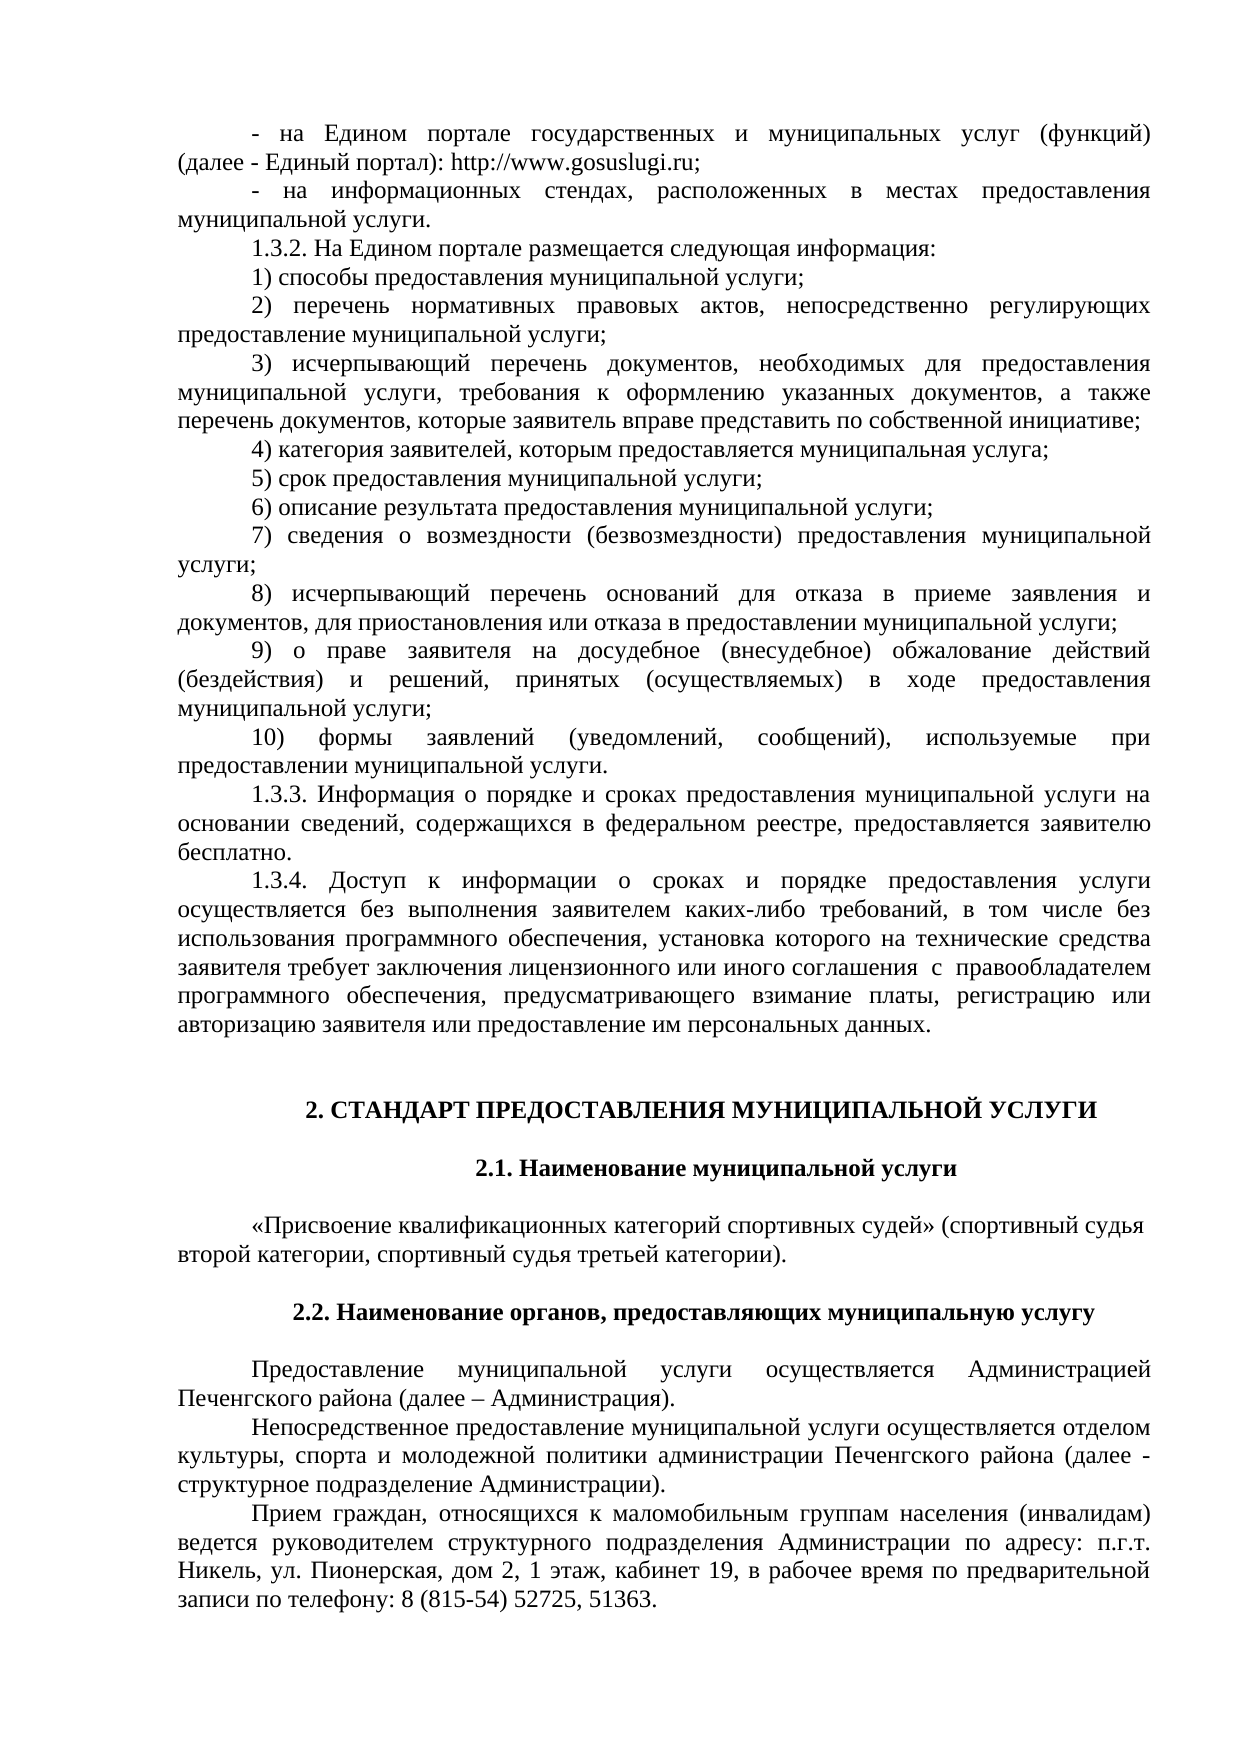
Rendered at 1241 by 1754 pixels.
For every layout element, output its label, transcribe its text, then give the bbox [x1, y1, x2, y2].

text 5) срок предоставления муниципальной услуги; [177, 463, 1152, 492]
text Непосредственное предоставление муниципальной услуги осуществляется отделом культуры, спорта и молодежной политики администрации Печенгского района (далее - структурное подразделение Администрации). [177, 1412, 1152, 1498]
text 2) перечень нормативных правовых актов, непосредственно регулирующих предоставление муниципальной услуги; [177, 291, 1152, 348]
text 2.1. Наименование муниципальной услуги [177, 1153, 1152, 1182]
text Прием граждан, относящихся к маломобильным группам населения (инвалидам) ведется руководителем структурного подразделения Администрации по адресу: п.г.т. Никель, ул. Пионерская, дом 2, 1 этаж, кабинет 19, в рабочее время по предварительной записи по телефону: 8 (815-54) 52725, 51363. [177, 1498, 1152, 1613]
text 10) формы заявлений (уведомлений, сообщений), используемые при предоставлении муниципальной услуги. [177, 722, 1152, 779]
text 1) способы предоставления муниципальной услуги; [177, 262, 1152, 291]
text 3) исчерпывающий перечень документов, необходимых для предоставления муниципальной услуги, требования к оформлению указанных документов, а также перечень документов, которые заявитель вправе представить по собственной инициативе; [177, 348, 1152, 434]
text 2.2. Наименование органов, предоставляющих муниципальную услугу [177, 1297, 1152, 1326]
text - на Едином портале государственных и муниципальных услуг (функций) (далее - Единый портал): http://www.gosuslugi.ru; [177, 118, 1152, 176]
text 1.3.3. Информация о порядке и сроках предоставления муниципальной услуги на основании сведений, содержащихся в федеральном реестре, предоставляется заявителю бесплатно. [177, 779, 1152, 866]
list «Присвоение квалификационных категорий спортивных судей» (спортивный судья второй категории, спортивный судья третьей категории). [177, 1211, 1152, 1268]
text 1.3.2. На Едином портале размещается следующая информация: [177, 233, 1152, 262]
text 1.3.4. Доступ к информации о сроках и порядке предоставления услуги осуществляется без выполнения заявителем каких-либо требований, в том числе без использования программного обеспечения, установка которого на технические средства заявителя требует заключения лицензионного или иного соглашения с правообладателем программного обеспечения, предусматривающего взимание платы, регистрацию или авторизацию заявителя или предоставление им персональных данных. [177, 866, 1152, 1038]
text 6) описание результата предоставления муниципальной услуги; [177, 492, 1152, 521]
text 2. Стандарт предоставления МУНИЦИПАЛЬНОЙ услуги [177, 1096, 1181, 1124]
text Предоставление муниципальной услуги осуществляется Администрацией Печенгского района (далее – Администрация). [177, 1354, 1152, 1412]
text 8) исчерпывающий перечень оснований для отказа в приеме заявления и документов, для приостановления или отказа в предоставлении муниципальной услуги; [177, 578, 1152, 636]
text 4) категория заявителей, которым предоставляется муниципальная услуга; [177, 434, 1152, 463]
text 7) сведения о возмездности (безвозмездности) предоставления муниципальной услуги; [177, 521, 1152, 578]
text 9) о праве заявителя на досудебное (внесудебное) обжалование действий (бездействия) и решений, принятых (осуществляемых) в ходе предоставления муниципальной услуги; [177, 636, 1152, 722]
text - на информационных стендах, расположенных в местах предоставления муниципальной услуги. [177, 176, 1152, 233]
